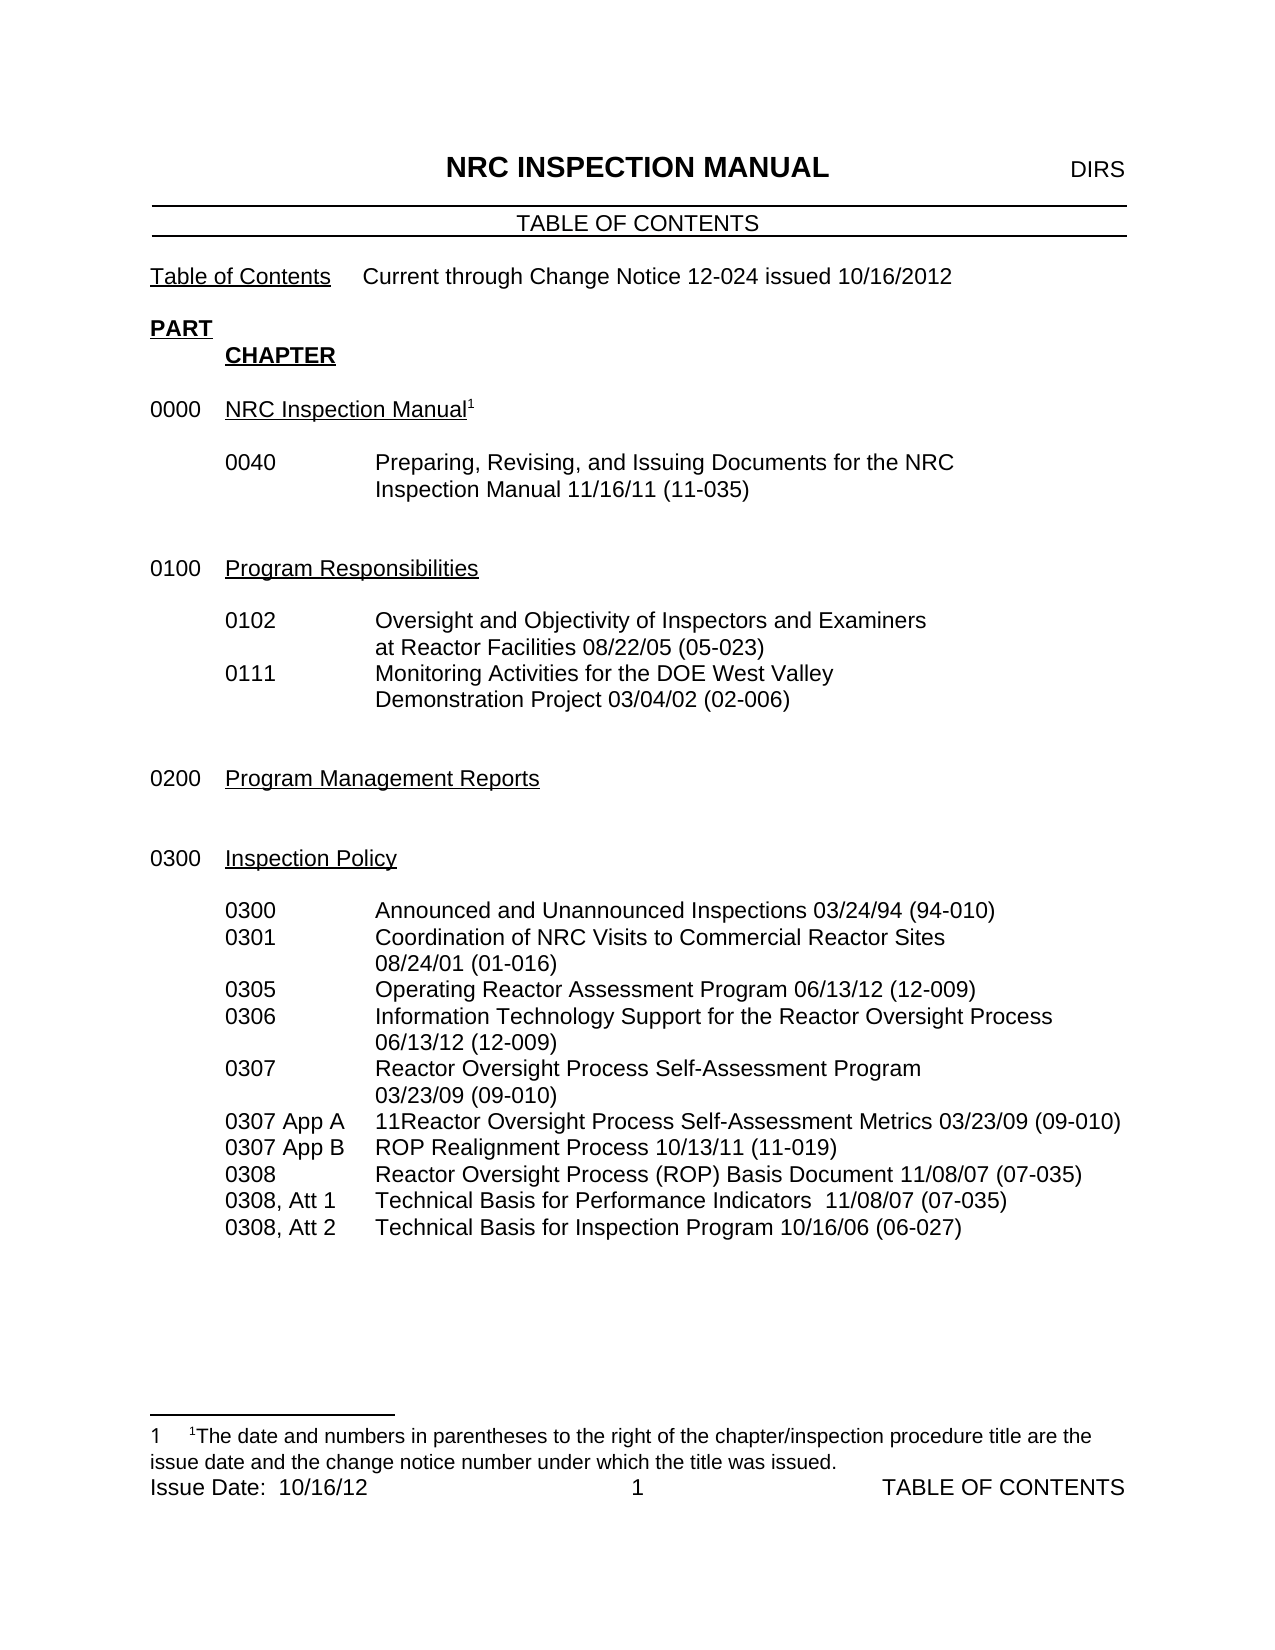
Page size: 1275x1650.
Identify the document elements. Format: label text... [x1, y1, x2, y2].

text 0307 Reactor Oversight Process Self-Assessment Program [150, 1055, 1125, 1082]
text 0111 Monitoring Activities for the DOE West Valley [150, 660, 1125, 686]
text 0308, Att 1 Technical Basis for Performance Indicators 11/08/07 (07-035) [150, 1187, 1125, 1213]
text Inspection Manual 11/16/11 (11-035) [225, 476, 1125, 502]
text 0307 App A Reactor Oversight Process Self-Assessment Metrics 03/23/09 (09-010) [150, 1108, 1125, 1134]
text 0300 Announced and Unannounced Inspections 03/24/94 (94-010) [225, 897, 1125, 923]
text 0200 Program Management Reports [150, 765, 1125, 792]
text 0040 Preparing, Revising, and Issuing Documents for the NRC [150, 449, 1125, 476]
text 0000 NRC Inspection Manual1 [150, 396, 1125, 423]
text 0305 Operating Reactor Assessment Program 06/13/12 (12-009) [150, 976, 1125, 1003]
text 0308, Att 2 Technical Basis for Inspection Program 10/16/06 (06-027) [150, 1213, 1125, 1240]
text 0307 App B ROP Realignment Process 10/13/11 (11-019) [150, 1134, 1125, 1161]
text TABLE OF CONTENTS [150, 210, 1125, 236]
text 0102 Oversight and Objectivity of Inspectors and Examiners [225, 607, 1125, 634]
text Table of Contents Current through Change Notice 12-024 issued 10/16/2012 [150, 263, 1125, 289]
text 08/24/01 (01-016) [225, 950, 1125, 976]
text CHAPTER [150, 342, 1125, 368]
text Demonstration Project 03/04/02 (02-006) [225, 686, 1125, 713]
text 03/23/09 (09-010) [150, 1082, 1125, 1108]
text 0306 Information Technology Support for the Reactor Oversight Process 06/13/12 (12-009) [150, 1003, 1125, 1055]
text NRC INSPECTION MANUAL DIRS [150, 150, 1125, 183]
text 0301 Coordination of NRC Visits to Commercial Reactor Sites [150, 923, 1125, 950]
text 0308 Reactor Oversight Process (ROP) Basis Document 11/08/07 (07-035) [150, 1161, 1125, 1187]
text at Reactor Facilities 08/22/05 (05-023) [150, 634, 1125, 660]
text PART [150, 315, 1125, 342]
text 0300 Inspection Policy [150, 844, 1125, 871]
text 0100 Program Responsibilities [150, 554, 1125, 581]
